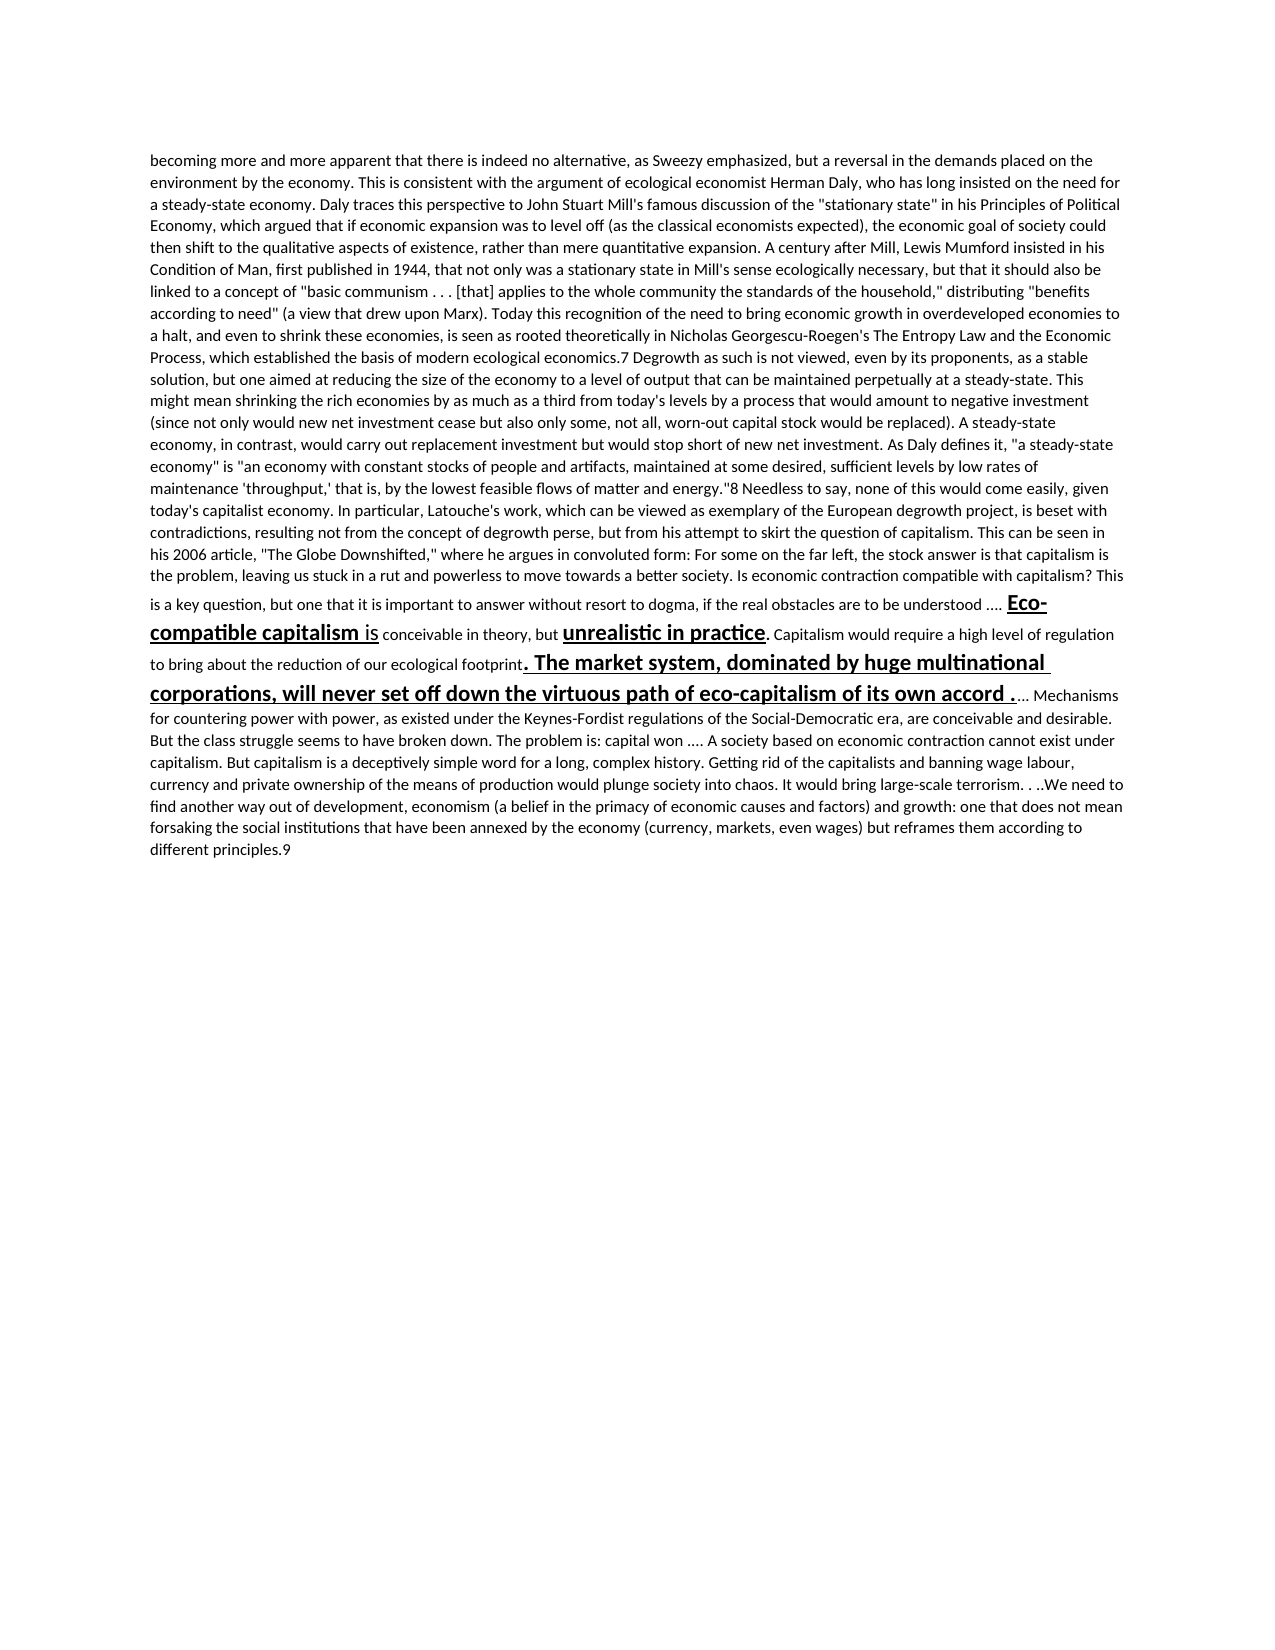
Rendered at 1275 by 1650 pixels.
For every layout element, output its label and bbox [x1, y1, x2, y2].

text [150, 150, 1125, 860]
